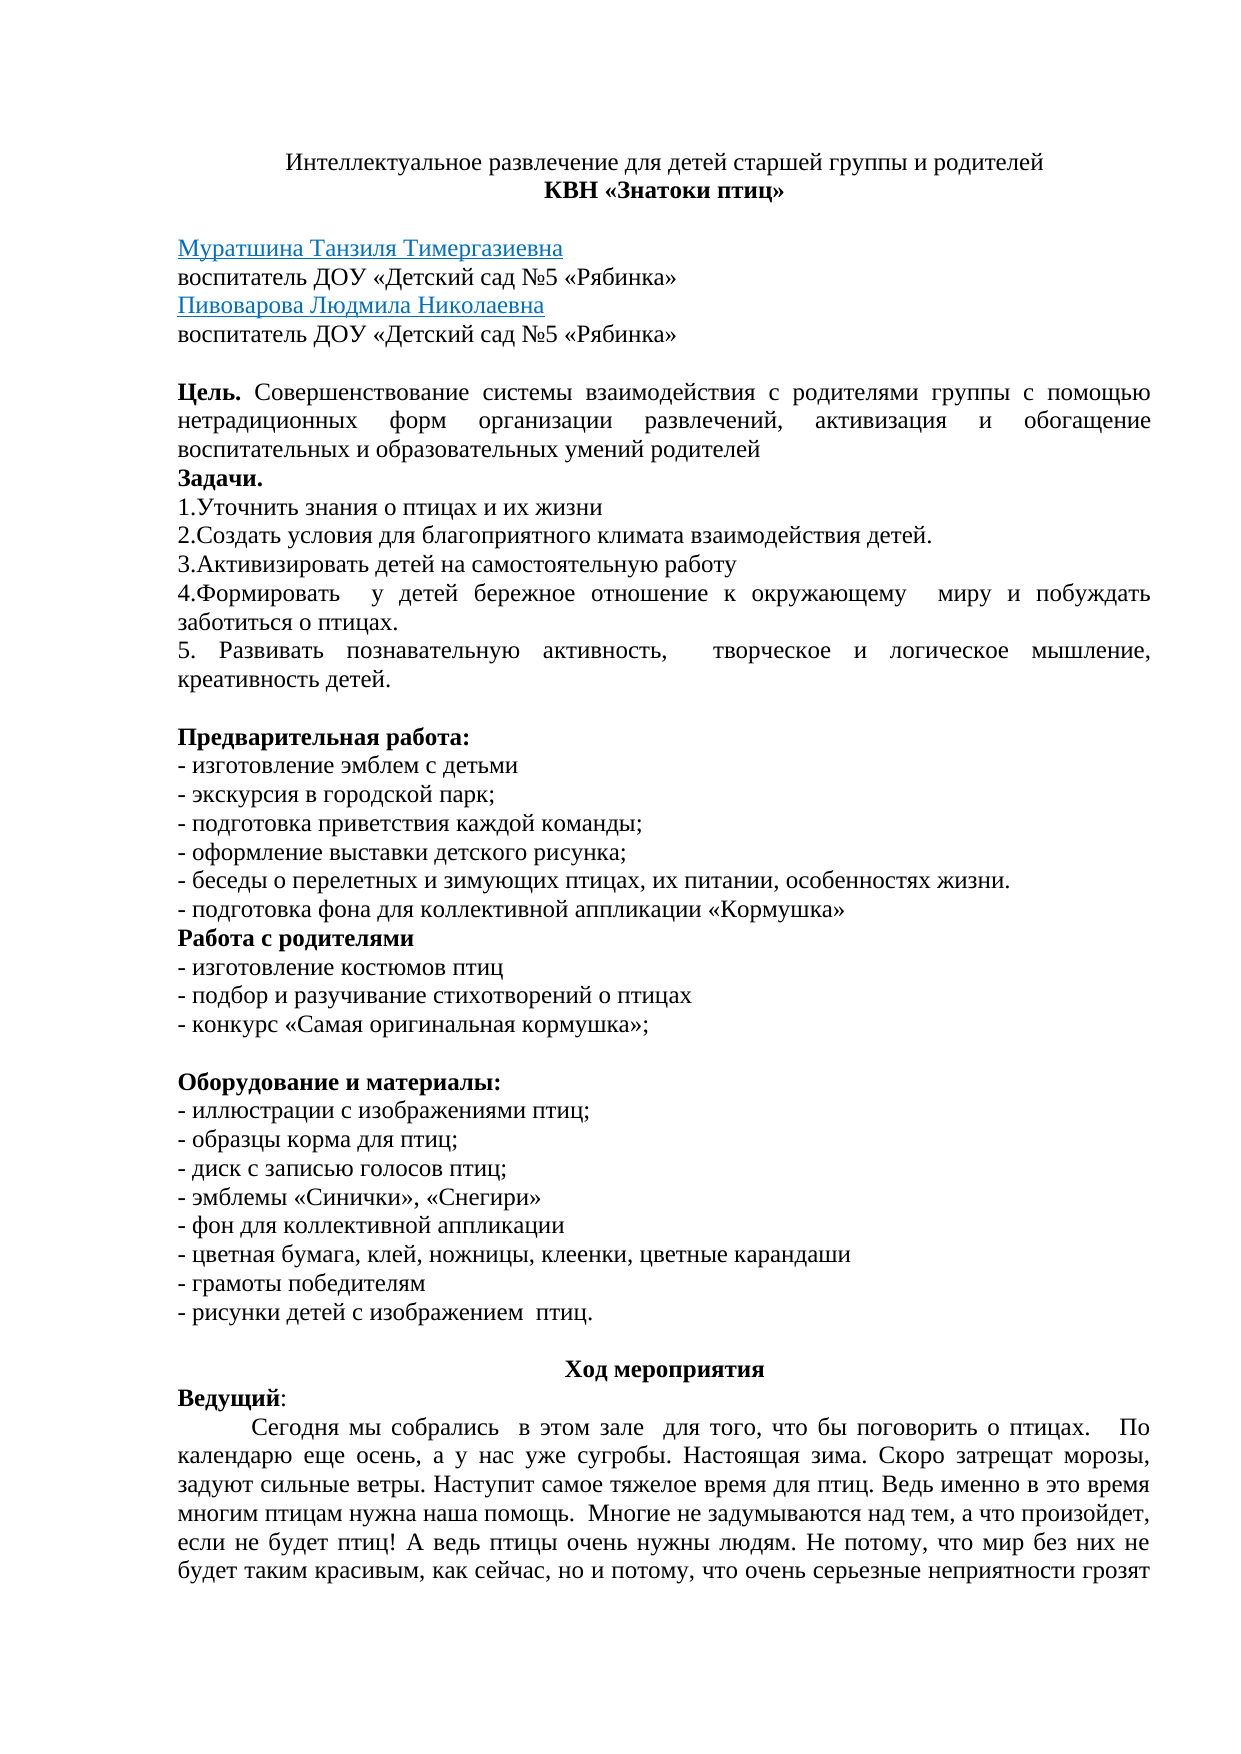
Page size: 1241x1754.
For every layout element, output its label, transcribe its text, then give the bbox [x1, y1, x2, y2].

text - изготовление эмблем с детьми [177, 751, 1152, 779]
text - изготовление костюмов птиц [177, 952, 1152, 981]
text - эмблемы «Синички», «Снегири» [177, 1182, 1152, 1211]
text Муратшина Танзиля Тимергазиевна [177, 233, 1152, 262]
text Работа с родителями [177, 923, 1152, 952]
text - оформление выставки детского рисунка; [177, 837, 1152, 866]
text - подбор и разучивание стихотворений о птицах [177, 981, 1152, 1009]
text 5. Развивать познавательную активность, творческое и логическое мышление, креативность детей. [177, 636, 1152, 693]
text КВН «Знатоки птиц» [177, 176, 1152, 204]
text Ход мероприятия [177, 1354, 1152, 1383]
text 4.Формировать у детей бережное отношение к окружающему миру и побуждать заботиться о птицах. [177, 578, 1152, 636]
text - рисунки детей с изображением птиц. [177, 1297, 1152, 1326]
text - грамоты победителям [177, 1268, 1152, 1297]
text Интеллектуальное развлечение для детей старшей группы и родителей [177, 147, 1152, 176]
text - иллюстрации с изображениями птиц; [177, 1096, 1152, 1124]
text Ведущий: [177, 1383, 1152, 1412]
text Предварительная работа: [177, 722, 1152, 751]
text - диск с записью голосов птиц; [177, 1153, 1152, 1182]
text - конкурс «Самая оригинальная кормушка»; [177, 1009, 1152, 1038]
text воспитатель ДОУ «Детский сад №5 «Рябинка» [177, 262, 1152, 291]
text - беседы о перелетных и зимующих птицах, их питании, особенностях жизни. [177, 866, 1152, 894]
text - фон для коллективной аппликации [177, 1211, 1152, 1239]
text - подготовка приветствия каждой команды; [177, 808, 1152, 837]
text Пивоварова Людмила Николаевна [177, 291, 1152, 319]
text - подготовка фона для коллективной аппликации «Кормушка» [177, 894, 1152, 923]
text 3.Активизировать детей на самостоятельную работу [177, 549, 1152, 578]
text 2.Создать условия для благоприятного климата взаимодействия детей. [177, 521, 1152, 549]
text Оборудование и материалы: [177, 1067, 1152, 1096]
text Задачи. [177, 463, 1152, 492]
text Цель. Совершенствование системы взаимодействия с родителями группы с помощью нетрадиционных форм организации развлечений, активизация и обогащение воспитательных и образовательных умений родителей [177, 377, 1152, 463]
text воспитатель ДОУ «Детский сад №5 «Рябинка» [177, 319, 1152, 348]
text - экскурсия в городской парк; [177, 779, 1152, 808]
text 1.Уточнить знания о птицах и их жизни [177, 492, 1152, 521]
text - цветная бумага, клей, ножницы, клеенки, цветные карандаши [177, 1239, 1152, 1268]
text - образцы корма для птиц; [177, 1124, 1152, 1153]
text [177, 1412, 1152, 1584]
